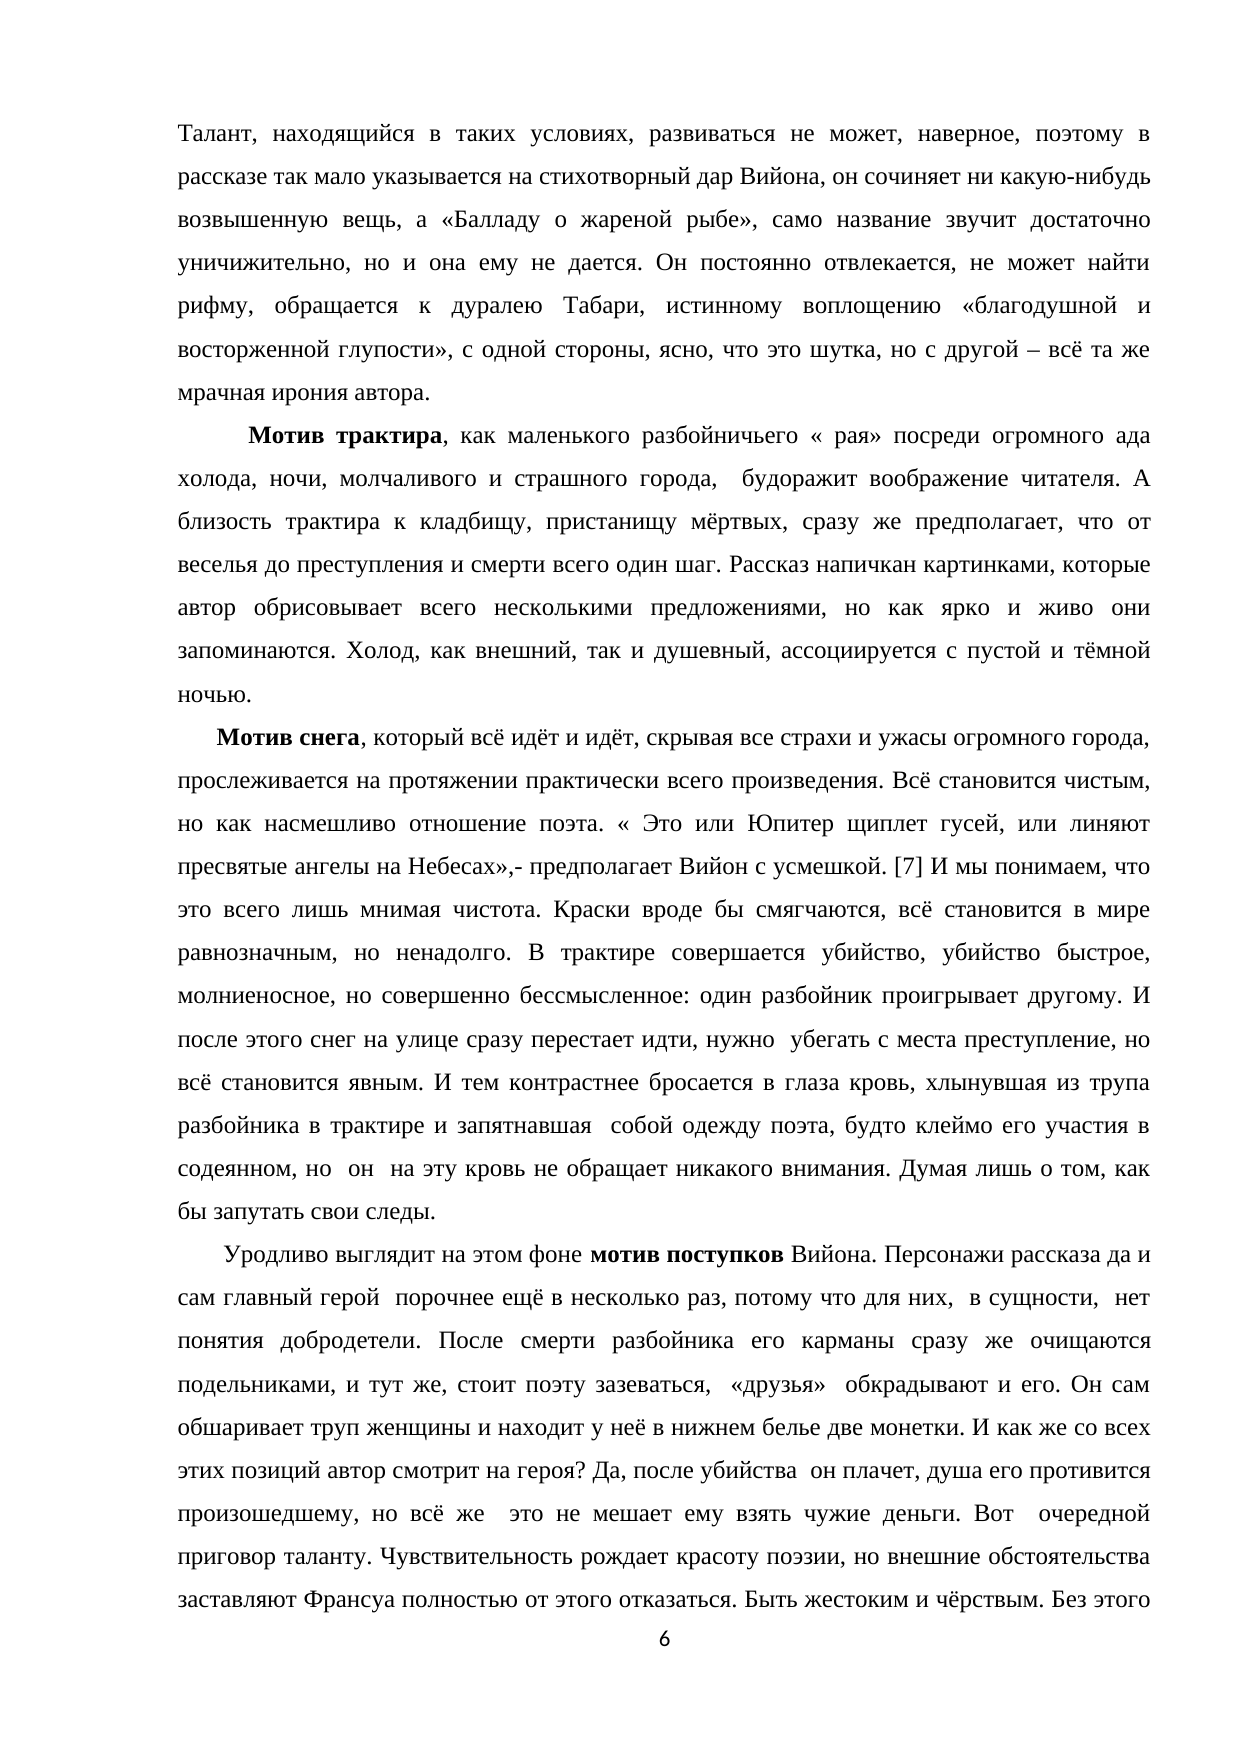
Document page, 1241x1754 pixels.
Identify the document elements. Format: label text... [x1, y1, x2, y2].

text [177, 118, 1152, 406]
text Мотив трактира, как маленького разбойничьего « рая» посреди огромного ада холода, ночи, молчаливого и страшного города, будоражит воображение читателя. А близость трактира к кладбищу, пристанищу мёртвых, сразу же предполагает, что от веселья до преступления и смерти всего один шаг. Рассказ напичкан картинками, которые автор обрисовывает всего несколькими предложениями, но как ярко и живо они запоминаются. Холод, как внешний, так и душевный, ассоциируется с пустой и тёмной ночью. [177, 420, 1152, 707]
text Мотив снега, который всё идёт и идёт, скрывая все страхи и ужасы огромного города, прослеживается на протяжении практически всего произведения. Всё становится чистым, но как насмешливо отношение поэта. « Это или Юпитер щиплет гусей, или линяют пресвятые ангелы на Небесах»,- предполагает Вийон с усмешкой. [7] И мы понимаем, что это всего лишь мнимая чистота. Краски вроде бы смягчаются, всё становится в мире равнозначным, но ненадолго. В трактире совершается убийство, убийство быстрое, молниеносное, но совершенно бессмысленное: один разбойник проигрывает другому. И после этого снег на улице сразу перестает идти, нужно убегать с места преступление, но всё становится явным. И тем контрастнее бросается в глаза кровь, хлынувшая из трупа разбойника в трактире и запятнавшая собой одежду поэта, будто клеймо его участия в содеянном, но он на эту кровь не обращает никакого внимания. Думая лишь о том, как бы запутать свои следы. [177, 722, 1152, 1225]
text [177, 1239, 1152, 1613]
